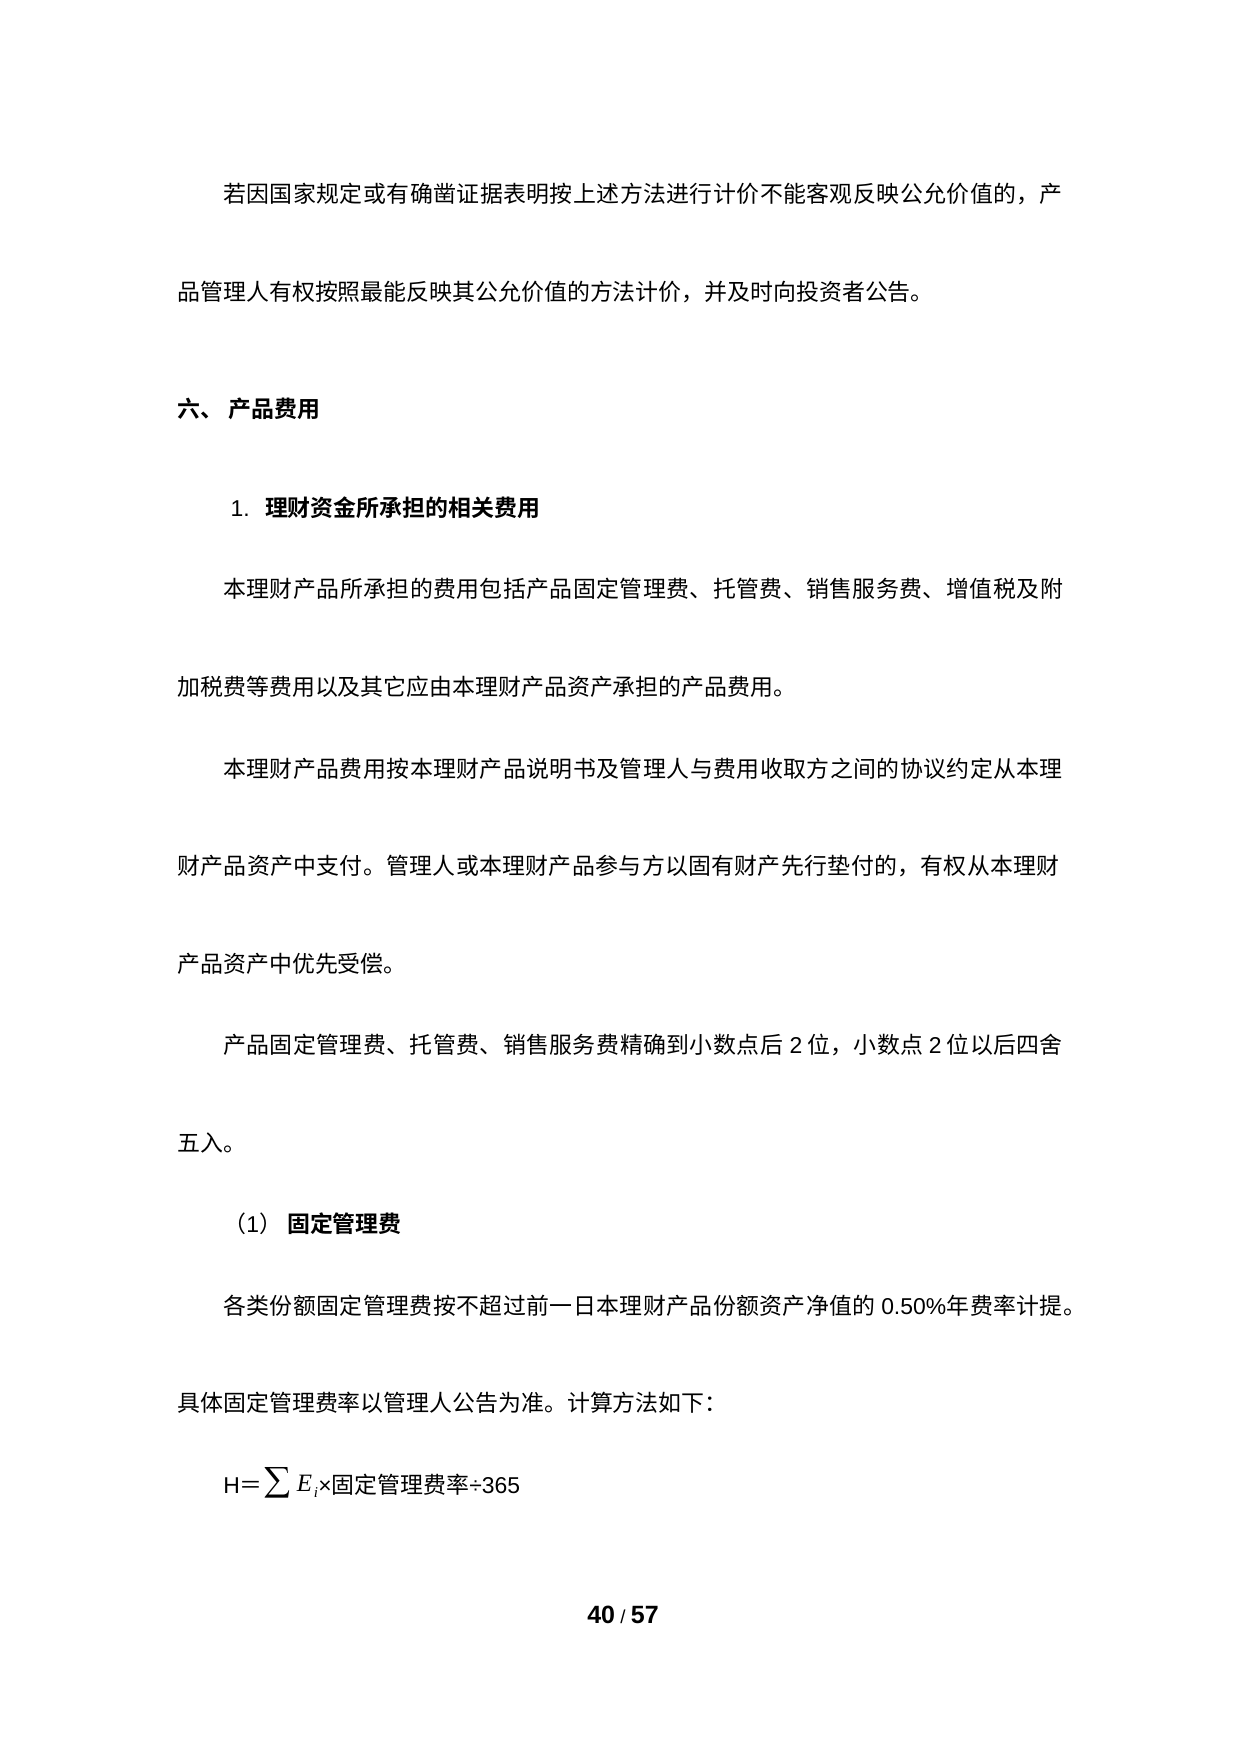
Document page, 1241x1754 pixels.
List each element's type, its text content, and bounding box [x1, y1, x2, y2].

list 理财资金所承担的相关费用 [177, 474, 1063, 539]
text H＝×固定管理费率÷365 [177, 1451, 1063, 1516]
text 产品固定管理费、托管费、销售服务费精确到小数点后2位，小数点2位以后四舍五入。 [177, 1011, 1063, 1174]
text 本理财产品所承担的费用包括产品固定管理费、托管费、销售服务费、增值税及附加税费等费用以及其它应由本理财产品资产承担的产品费用。 [177, 556, 1063, 718]
list 固定管理费 [177, 1190, 1063, 1255]
text 本理财产品费用按本理财产品说明书及管理人与费用收取方之间的协议约定从本理财产品资产中支付。管理人或本理财产品参与方以固有财产先行垫付的，有权从本理财产品资产中优先受偿。 [177, 734, 1063, 994]
subtitle 产品费用 [177, 374, 1063, 439]
text 若因国家规定或有确凿证据表明按上述方法进行计价不能客观反映公允价值的，产品管理人有权按照最能反映其公允价值的方法计价，并及时向投资者公告。 [177, 160, 1063, 323]
text 各类份额固定管理费按不超过前一日本理财产品份额资产净值的0.50%年费率计提。具体固定管理费率以管理人公告为准。计算方法如下： [177, 1272, 1063, 1434]
